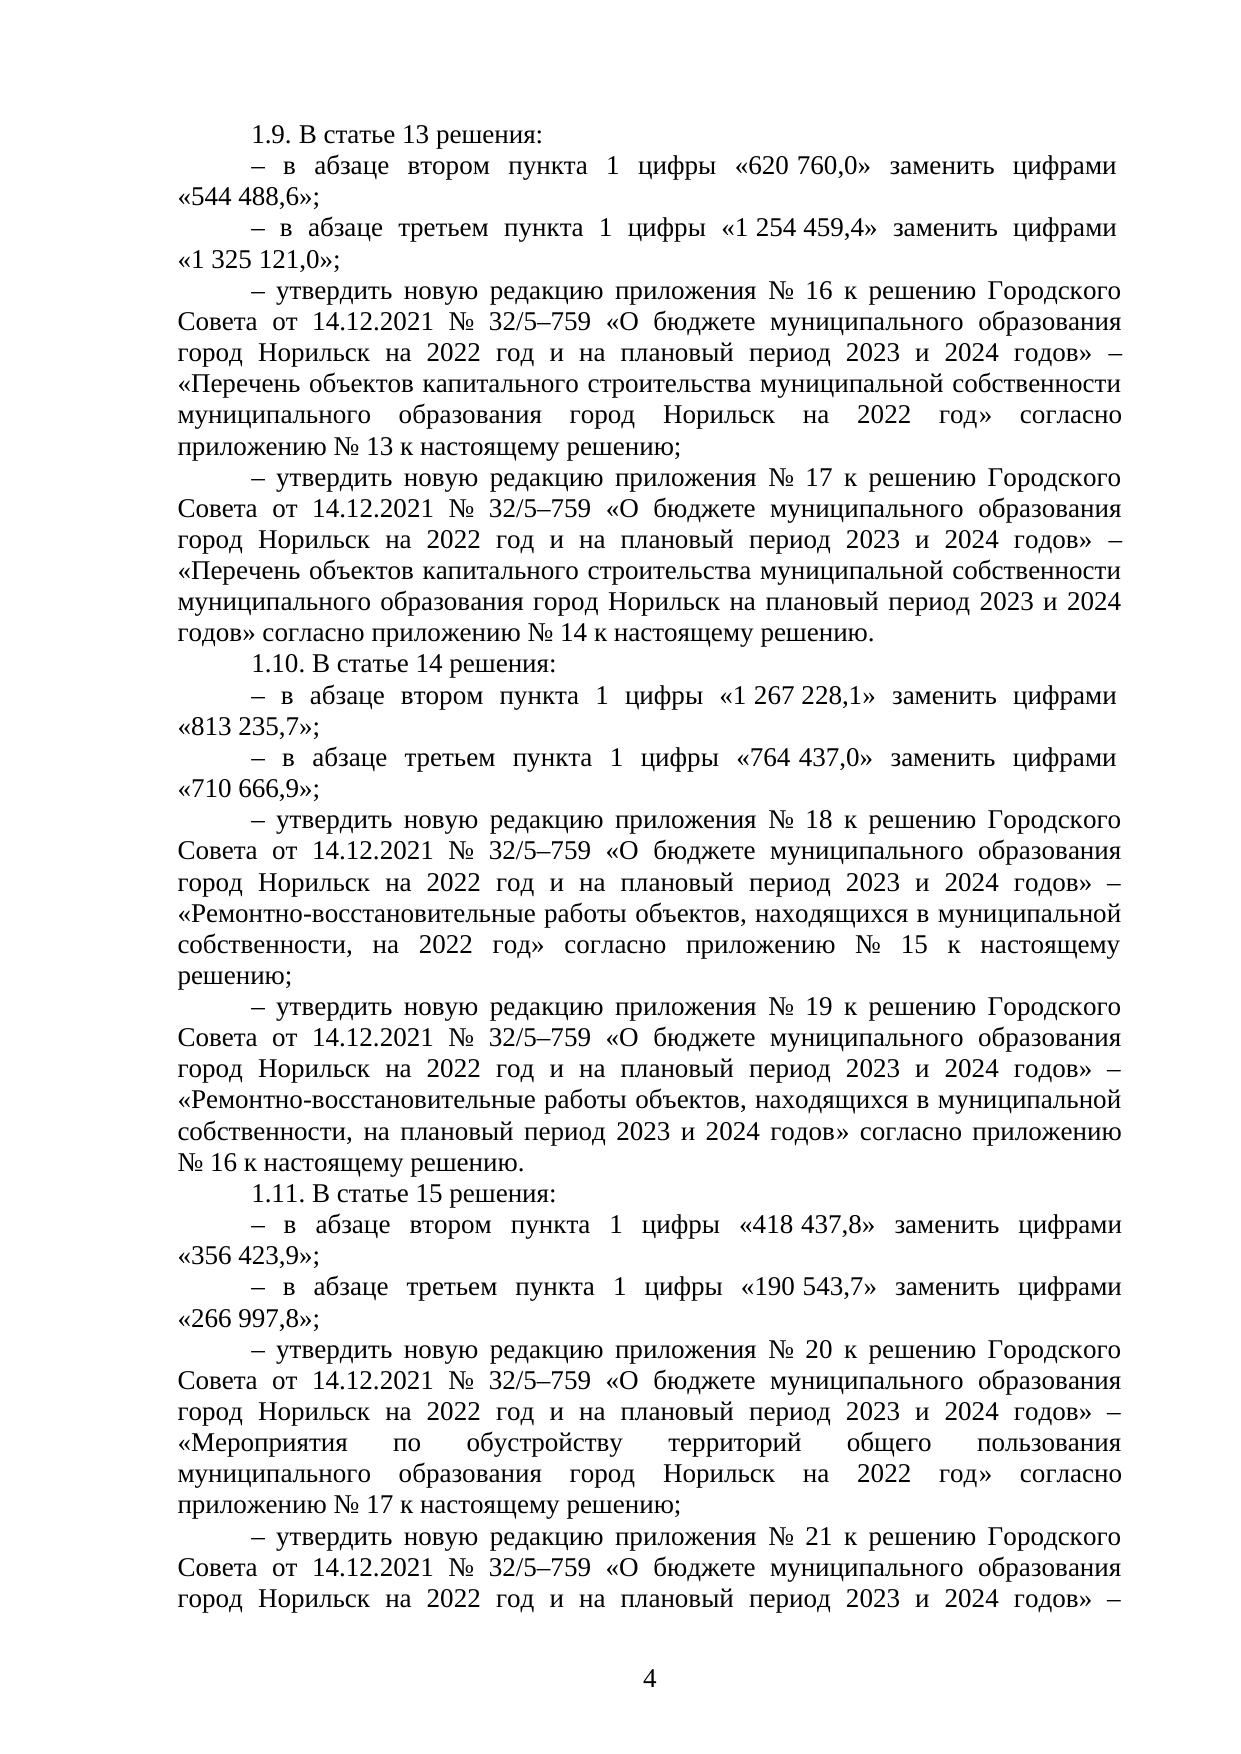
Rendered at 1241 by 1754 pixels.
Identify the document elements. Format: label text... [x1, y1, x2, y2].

text – утвердить новую редакцию приложения № 20 к решению Городского Совета от 14.12.2021 № 32/5–759 «О бюджете муниципального образования город Норильск на 2022 год и на плановый период 2023 и 2024 годов» – «Мероприятия по обустройству территорий общего пользования муниципального образования город Норильск на 2022 год» согласно приложению № 17 к настоящему решению; [177, 1333, 1122, 1520]
text – утвердить новую редакцию приложения № 16 к решению Городского Совета от 14.12.2021 № 32/5–759 «О бюджете муниципального образования город Норильск на 2022 год и на плановый период 2023 и 2024 годов» – «Перечень объектов капитального строительства муниципальной собственности муниципального образования город Норильск на 2022 год» согласно приложению № 13 к настоящему решению; [177, 274, 1122, 461]
text – в абзаце втором пункта 1 цифры «418 437,8» заменить цифрами «356 423,9»; [177, 1208, 1122, 1271]
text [177, 1520, 1122, 1613]
text – в абзаце третьем пункта 1 цифры «190 543,7» заменить цифрами «266 997,8»; [177, 1271, 1122, 1333]
text – в абзаце втором пункта 1 цифры «1 267 228,1» заменить цифрами «813 235,7»; [177, 679, 1117, 741]
text – утвердить новую редакцию приложения № 18 к решению Городского Совета от 14.12.2021 № 32/5–759 «О бюджете муниципального образования город Норильск на 2022 год и на плановый период 2023 и 2024 годов» – «Ремонтно-восстановительные работы объектов, находящихся в муниципальной собственности, на 2022 год» согласно приложению № 15 к настоящему решению; [177, 803, 1122, 990]
text – утвердить новую редакцию приложения № 17 к решению Городского Совета от 14.12.2021 № 32/5–759 «О бюджете муниципального образования город Норильск на 2022 год и на плановый период 2023 и 2024 годов» – «Перечень объектов капитального строительства муниципальной собственности муниципального образования город Норильск на плановый период 2023 и 2024 годов» согласно приложению № 14 к настоящему решению. [177, 461, 1122, 648]
text 1.11. В статье 15 решения: [177, 1177, 1122, 1208]
text – в абзаце втором пункта 1 цифры «620 760,0» заменить цифрами «544 488,6»; [177, 149, 1117, 212]
text – в абзаце третьем пункта 1 цифры «764 437,0» заменить цифрами «710 666,9»; [177, 741, 1117, 803]
text 1.9. В статье 13 решения: [177, 118, 1122, 149]
text 1.10. В статье 14 решения: [177, 648, 1117, 679]
text – утвердить новую редакцию приложения № 19 к решению Городского Совета от 14.12.2021 № 32/5–759 «О бюджете муниципального образования город Норильск на 2022 год и на плановый период 2023 и 2024 годов» – «Ремонтно-восстановительные работы объектов, находящихся в муниципальной собственности, на плановый период 2023 и 2024 годов» согласно приложению № 16 к настоящему решению. [177, 990, 1122, 1177]
text – в абзаце третьем пункта 1 цифры «1 254 459,4» заменить цифрами «1 325 121,0»; [177, 212, 1117, 274]
